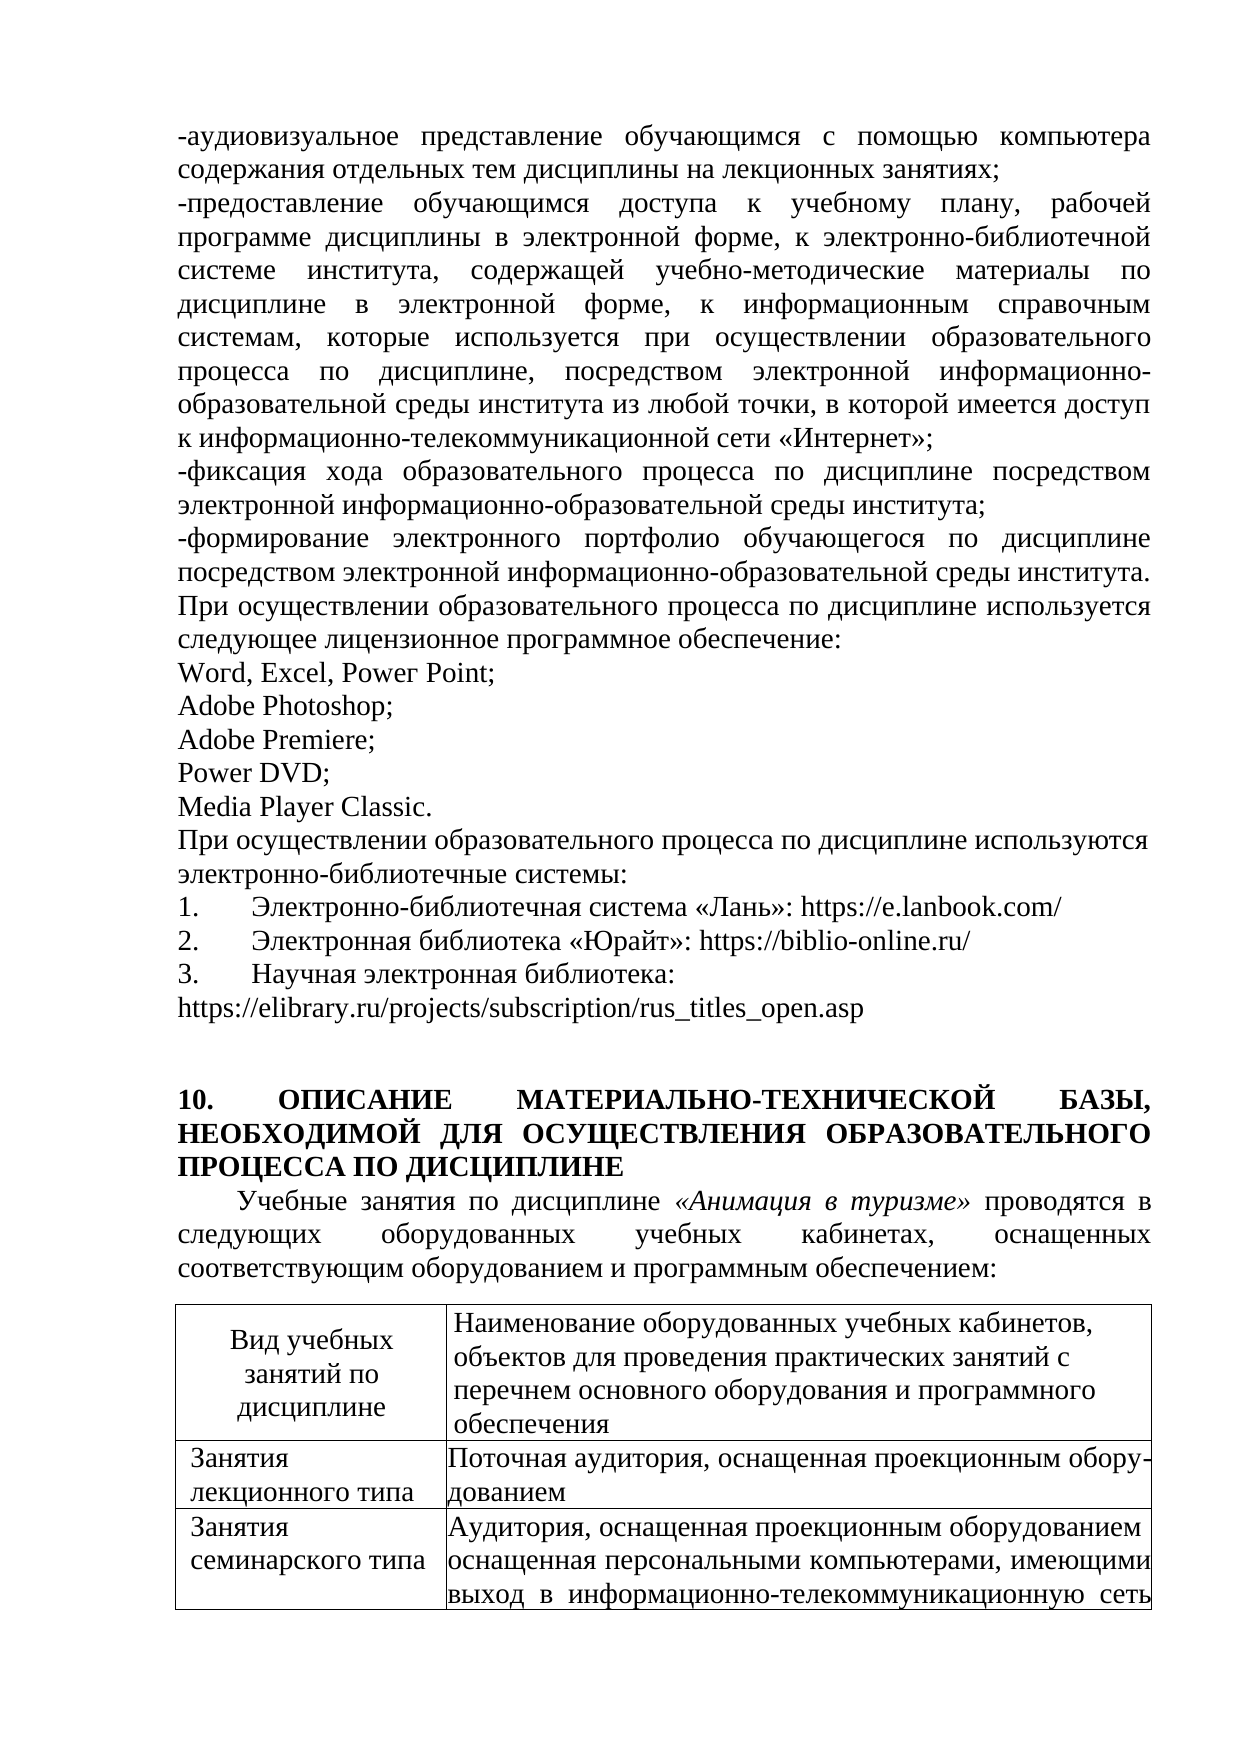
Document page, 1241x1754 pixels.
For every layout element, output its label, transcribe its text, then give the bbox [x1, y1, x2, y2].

text -формирование электронного портфолио обучающегося по дисциплине посредством электронной информационно-образовательной среды института. [177, 521, 1152, 588]
text Power DVD; [177, 755, 1152, 789]
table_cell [447, 1509, 1151, 1609]
text 1. Электронно-библиотечная система «Лань»: https://e.lanbook.com/ [177, 889, 1152, 923]
table_cell Занятия лекционного типа [176, 1441, 446, 1508]
text Wогd, Ехсеl, Powег Роint; [177, 655, 1152, 688]
text 10. ОПИСАНИЕ МАТЕРИАЛЬНО-ТЕХНИЧЕСКОЙ БАЗЫ, НЕОБХОДИМОЙ ДЛЯ ОСУЩЕСТВЛЕНИЯ ОБРАЗОВАТЕЛЬНОГО ПРОЦЕССА ПО ДИСЦИПЛИНЕ [177, 1082, 1152, 1183]
table_cell Поточная аудитория, оснащенная проекционным оборудованием [447, 1441, 1151, 1508]
text -аудиовизуальное представление обучающимся с помощью компьютера содержания отдельных тем дисциплины на лекционных занятиях; [177, 118, 1152, 185]
text -предоставление обучающимся доступа к учебному плану, рабочей программе дисциплины в электронной форме, к электронно-библиотечной системе института, содержащей учебно-методические материалы по дисциплине в электронной форме, к информационным справочным системам, которые используется при осуществлении образовательного процесса по дисциплине, посредством электронной информационно-образовательной среды института из любой точки, в которой имеется доступ к информационно-телекоммуникационной сети «Интернет»; [177, 185, 1152, 453]
text При осуществлении образовательного процесса по дисциплине используются электронно-библиотечные системы: [177, 822, 1152, 889]
text При осуществлении образовательного процесса по дисциплине используется следующее лицензионное программное обеспечение: [177, 588, 1152, 655]
text 3. Научная электронная библиотека: https://elibrary.ru/projects/subscription/rus_titles_open.asp [177, 957, 1152, 1024]
text -фиксация хода образовательного процесса по дисциплине посредством электронной информационно-образовательной среды института; [177, 453, 1152, 521]
table_header Наименование оборудованных учебных кабинетов, объектов для проведения практических занятий с перечнем основного оборудования и программного обеспечения [447, 1305, 1151, 1439]
text Учебные занятия по дисциплине «Анимация в туризме» проводятся в следующих оборудованных учебных кабинетах, оснащенных соответствующим оборудованием и программным обеспечением: [177, 1183, 1152, 1283]
text Adobe Premiere; [177, 722, 1152, 755]
text Media Player Classic. [177, 789, 1152, 822]
text 2. Электронная библиотека «Юрайт»: https://biblio-online.ru/ [177, 923, 1152, 957]
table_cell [176, 1509, 446, 1609]
text Adobe Photoshop; [177, 688, 1152, 722]
table_header Вид учебных занятий по дисциплине [176, 1305, 446, 1439]
